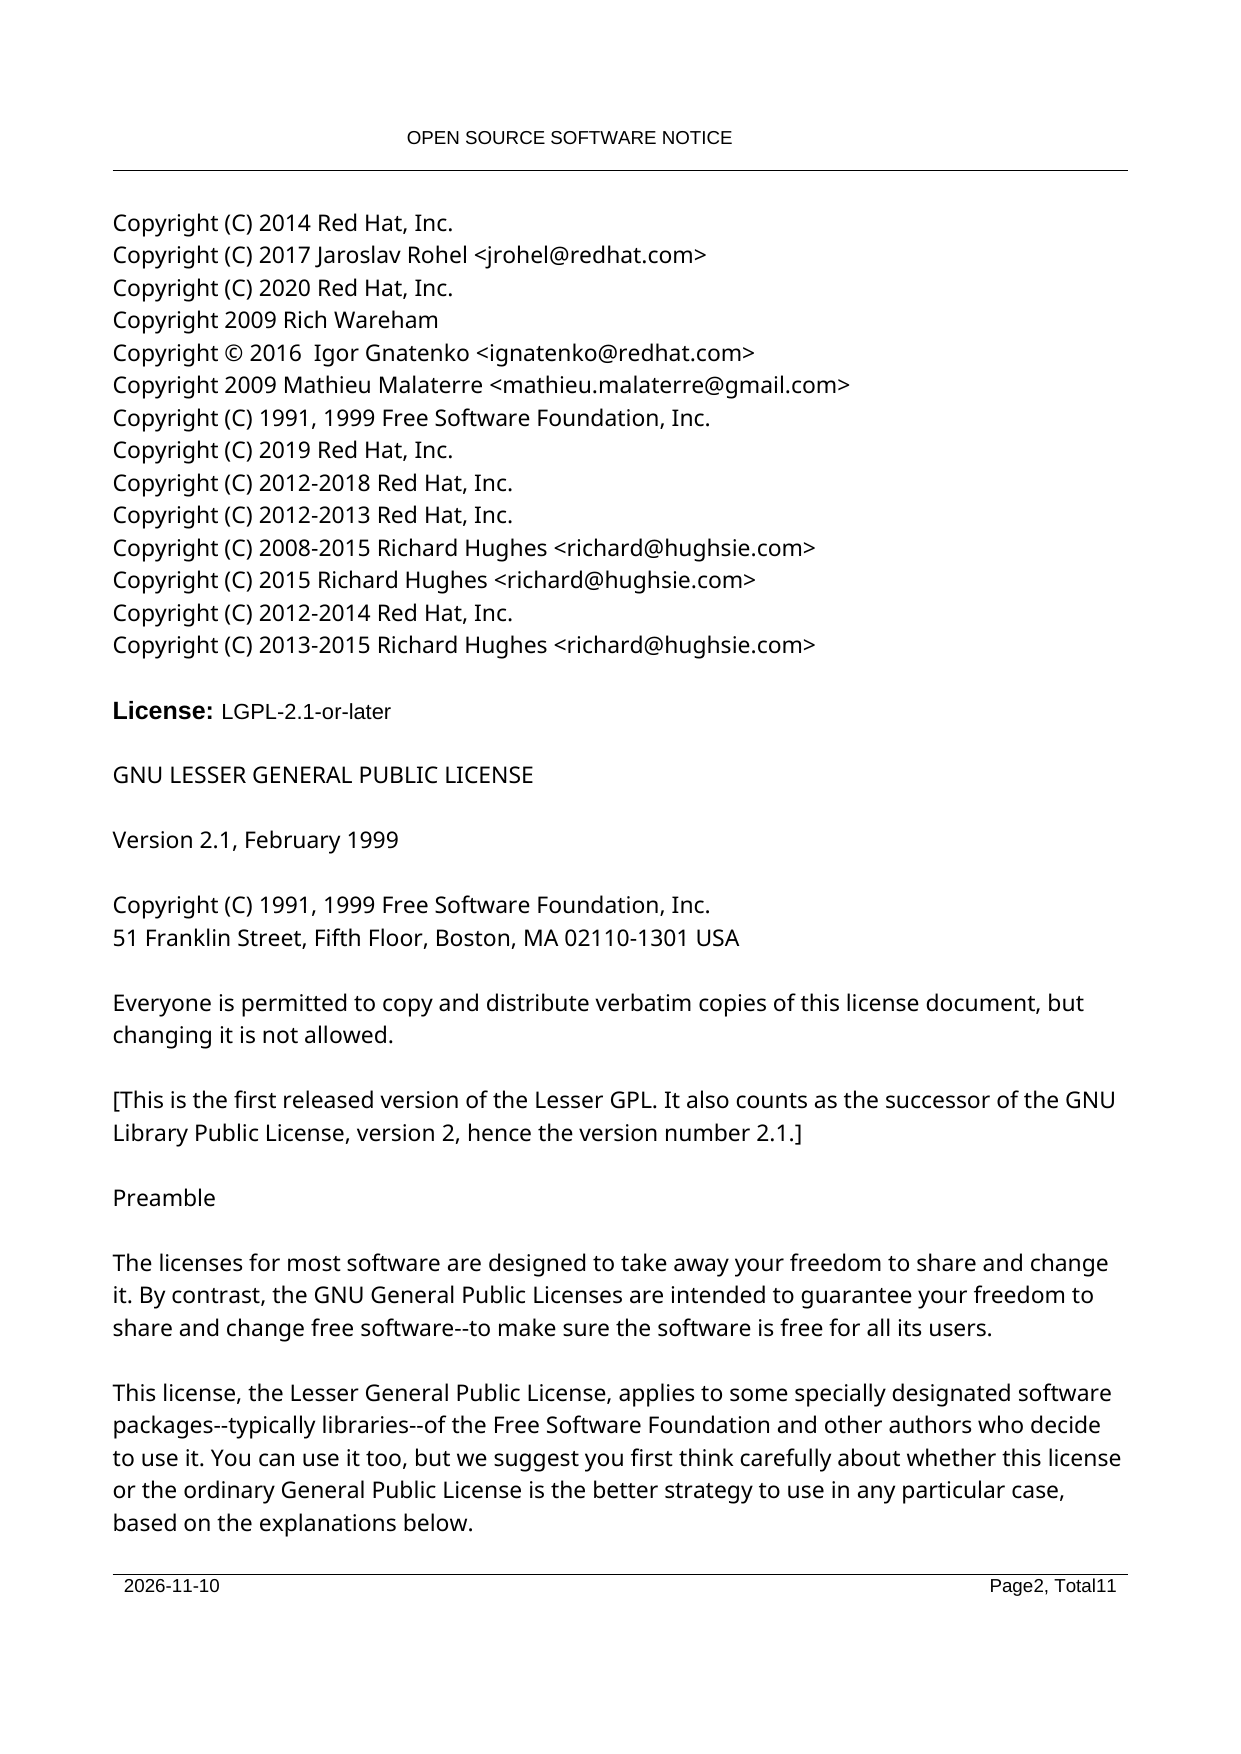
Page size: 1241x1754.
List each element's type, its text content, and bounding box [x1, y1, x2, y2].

text Preamble [112, 1181, 1128, 1214]
text [This is the first released version of the Lesser GPL. It also counts as the successor of the GNU Library Public License, version 2, hence the version number 2.1.] [112, 1084, 1128, 1149]
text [112, 206, 1128, 694]
text This license, the Lesser General Public License, applies to some specially designated software packages--typically libraries--of the Free Software Foundation and other authors who decide to use it. You can use it too, but we suggest you first think carefully about whether this license or the ordinary General Public License is the better strategy to use in any particular case, based on the explanations below. [112, 1376, 1128, 1539]
text Everyone is permitted to copy and distribute verbatim copies of this license document, but changing it is not allowed. [112, 986, 1128, 1051]
text GNU LESSER GENERAL PUBLIC LICENSE [112, 726, 1128, 791]
text Version 2.1, February 1999 [112, 824, 1128, 856]
text 51 Franklin Street, Fifth Floor, Boston, MA 02110-1301 USA [112, 921, 1128, 954]
text License: LGPL-2.1-or-later [112, 694, 1128, 726]
text Copyright (C) 1991, 1999 Free Software Foundation, Inc. [112, 889, 1128, 921]
text The licenses for most software are designed to take away your freedom to share and change it. By contrast, the GNU General Public Licenses are intended to guarantee your freedom to share and change free software--to make sure the software is free for all its users. [112, 1246, 1128, 1344]
